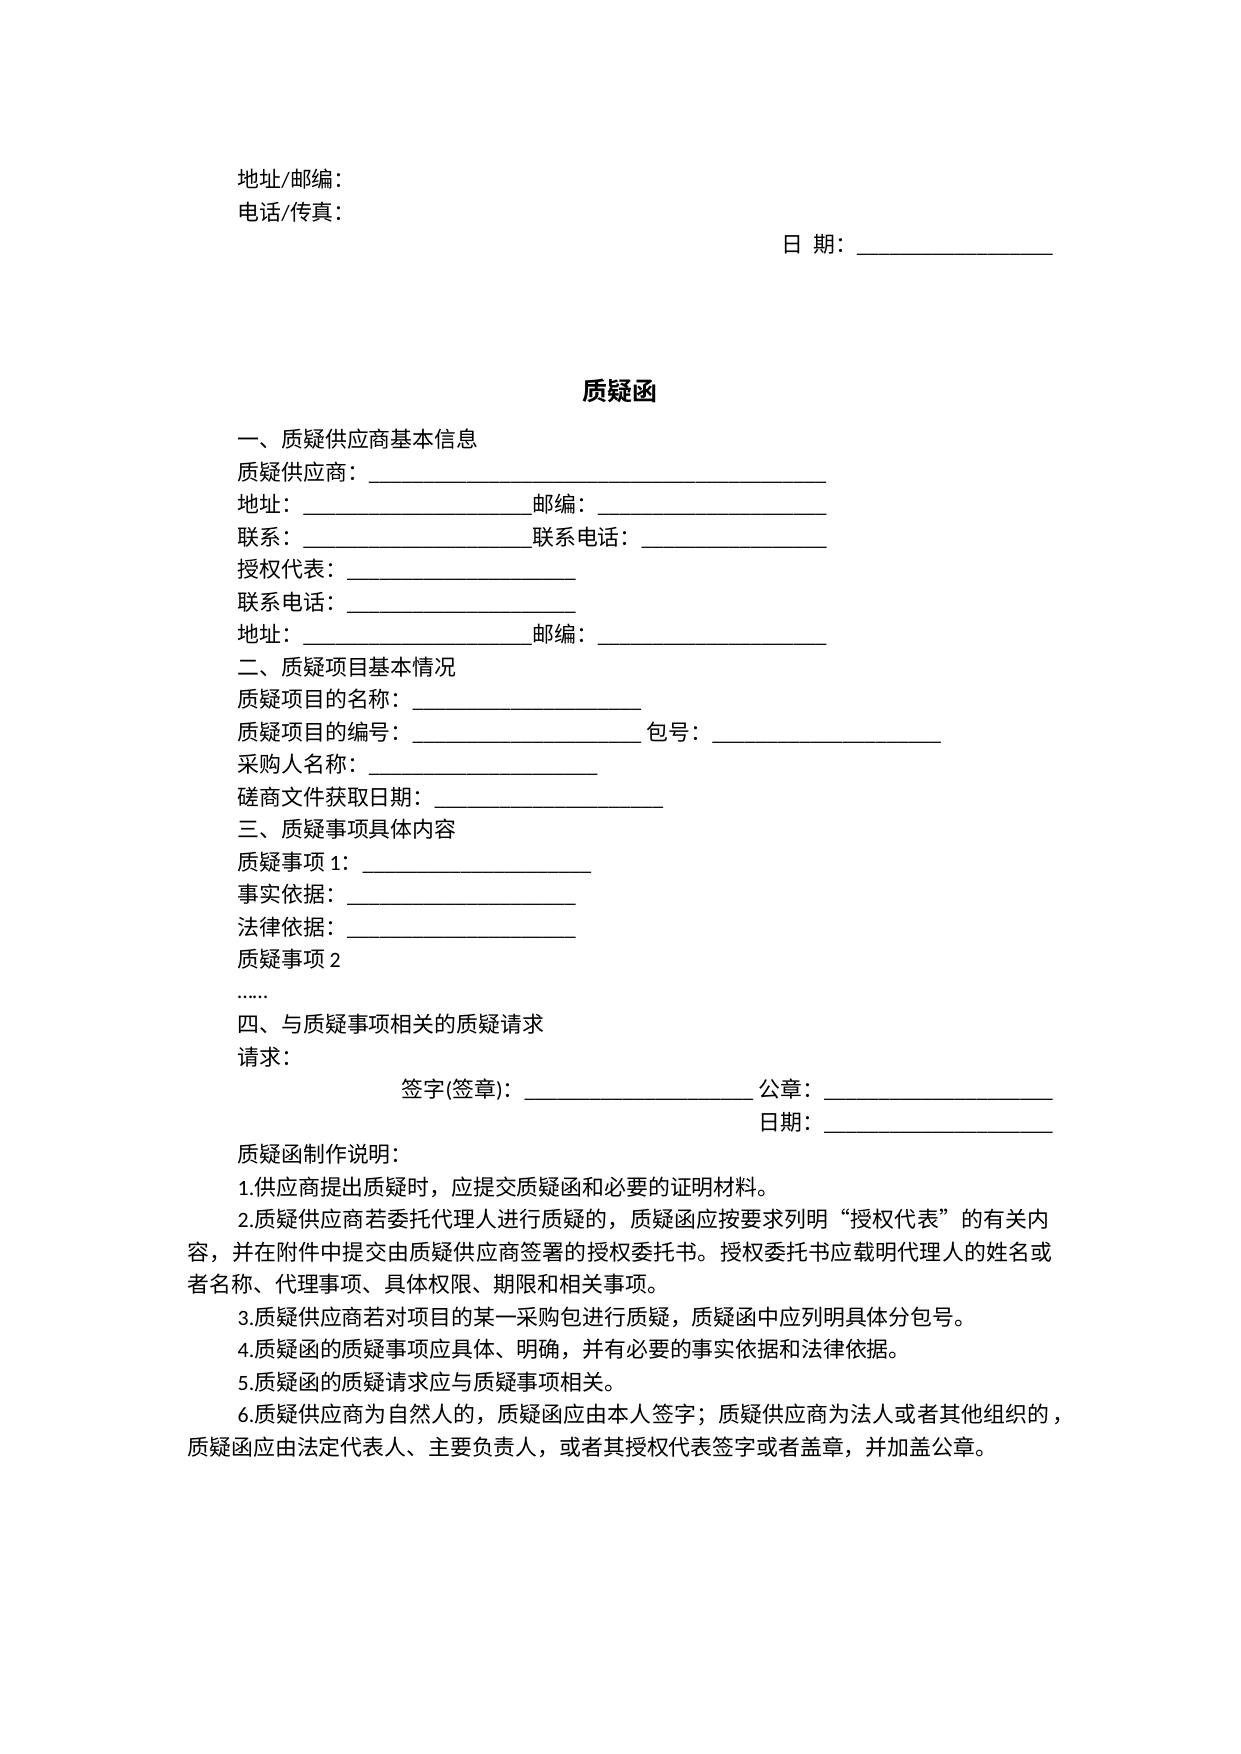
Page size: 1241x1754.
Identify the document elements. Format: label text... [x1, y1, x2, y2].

text 5.质疑函的质疑请求应与质疑事项相关。 [187, 1364, 1053, 1397]
text 质疑事项2 [187, 942, 1053, 974]
text 签字(签章)：_____________________ 公章：_____________________ [187, 1072, 1053, 1104]
text 电话/传真： [187, 194, 1053, 227]
text 地址：_____________________邮编：_____________________ [187, 487, 1053, 519]
text 2.质疑供应商若委托代理人进行质疑的，质疑函应按要求列明“授权代表”的有关内容，并在附件中提交由质疑供应商签署的授权委托书。授权委托书应载明代理人的姓名或者名称、代理事项、具体权限、期限和相关事项。 [187, 1202, 1053, 1299]
text 四、与质疑事项相关的质疑请求 [187, 1007, 1053, 1039]
text 日 期：__________________ [187, 227, 1053, 259]
text 采购人名称：_____________________ [187, 747, 1053, 779]
text 地址/邮编： [187, 162, 1053, 194]
text 事实依据：_____________________ [187, 877, 1053, 909]
text 法律依据：_____________________ [187, 909, 1053, 942]
text …… [187, 974, 1053, 1007]
text 地址：_____________________邮编：_____________________ [187, 617, 1053, 649]
text 磋商文件获取日期：_____________________ [187, 779, 1053, 812]
text 质疑函 [187, 357, 1053, 422]
text 质疑事项1：_____________________ [187, 844, 1053, 877]
text 一、质疑供应商基本信息 [187, 422, 1053, 454]
text 请求： [187, 1039, 1053, 1072]
text 联系电话：_____________________ [187, 584, 1053, 617]
text 质疑项目的名称：_____________________ [187, 682, 1053, 714]
text 质疑供应商：__________________________________________ [187, 454, 1053, 487]
text 授权代表：_____________________ [187, 552, 1053, 584]
text 日期：_____________________ [187, 1104, 1053, 1137]
text 二、质疑项目基本情况 [187, 649, 1053, 682]
text 6.质疑供应商为自然人的，质疑函应由本人签字；质疑供应商为法人或者其他组织的，质疑函应由法定代表人、主要负责人，或者其授权代表签字或者盖章，并加盖公章。 [187, 1397, 1053, 1462]
text 质疑函制作说明： [187, 1137, 1053, 1169]
text 1.供应商提出质疑时，应提交质疑函和必要的证明材料。 [187, 1169, 1053, 1202]
text 三、质疑事项具体内容 [187, 812, 1053, 844]
text 联系：_____________________联系电话：_________________ [187, 519, 1053, 552]
text 质疑项目的编号：_____________________ 包号：_____________________ [187, 714, 1053, 747]
text 4.质疑函的质疑事项应具体、明确，并有必要的事实依据和法律依据。 [187, 1332, 1053, 1364]
text 3.质疑供应商若对项目的某一采购包进行质疑，质疑函中应列明具体分包号。 [187, 1299, 1053, 1332]
